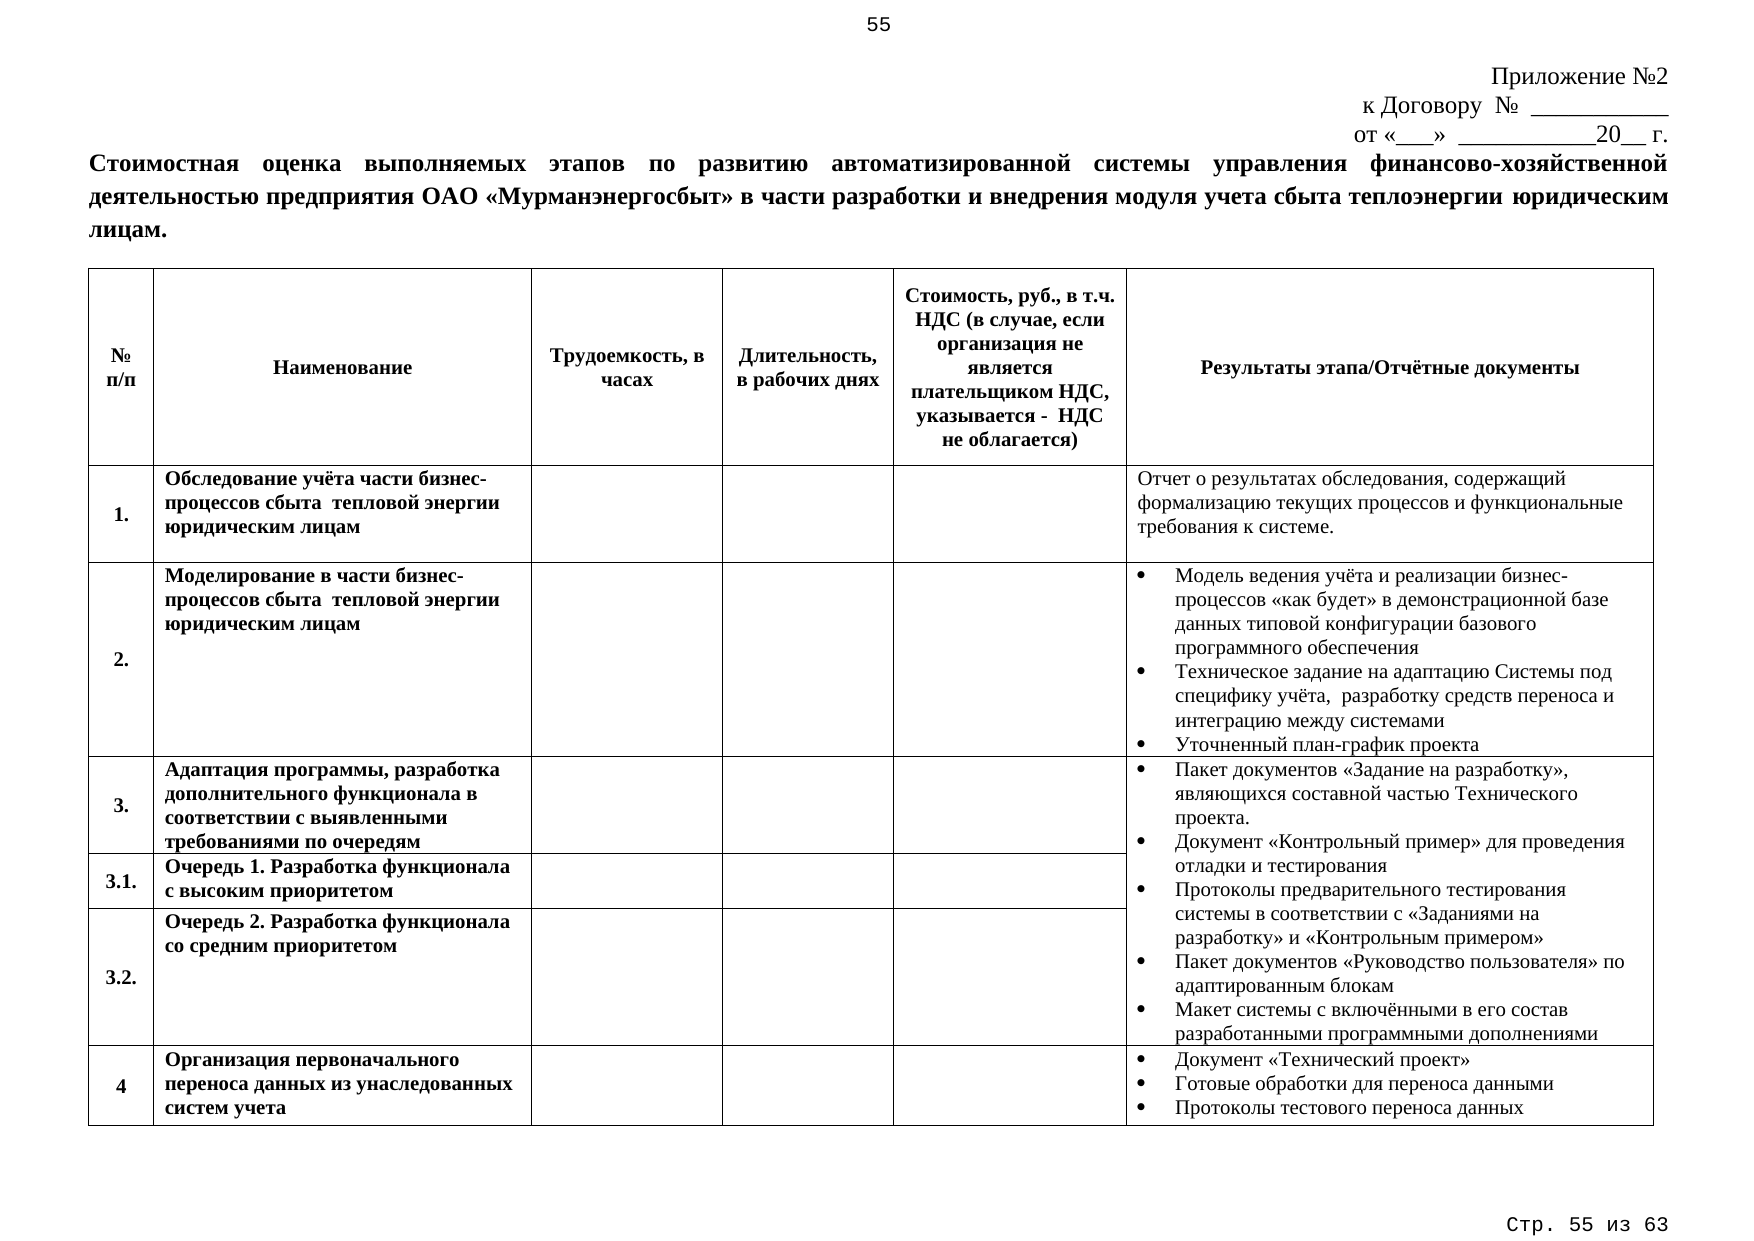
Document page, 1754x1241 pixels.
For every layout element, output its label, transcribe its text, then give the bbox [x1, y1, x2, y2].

table_cell 3.2. [89, 909, 153, 1045]
table_cell [532, 854, 722, 908]
table_cell 3. [89, 757, 153, 853]
table_cell [894, 563, 1126, 756]
table_header Наименование [154, 269, 531, 465]
table_cell Организация первоначального переноса данных из унаследованных систем учета [154, 1046, 531, 1125]
table_cell 2. [89, 563, 153, 756]
text Приложение №2 [89, 61, 1668, 90]
text к Договору № ___________ [89, 90, 1668, 119]
table_cell Обследование учёта части бизнес-процессов сбыта тепловой энергии юридическим лицам [154, 466, 531, 562]
table_cell [894, 909, 1126, 1045]
table_cell 1. [89, 466, 153, 562]
table_cell 3.1. [89, 854, 153, 908]
table_cell [723, 1046, 893, 1125]
table_cell [723, 854, 893, 908]
table_header Трудоемкость, в часах [532, 269, 722, 465]
table_cell Отчет о результатах обследования, содержащий формализацию текущих процессов и функциональные требования к системе. [1127, 466, 1653, 562]
table_cell [894, 1046, 1126, 1125]
table_cell [723, 909, 893, 1045]
table_cell [532, 563, 722, 756]
text Стоимостная оценка выполняемых этапов по развитию автоматизированной системы управления финансово-хозяйственной деятельностью предприятия ОАО «Мурманэнергосбыт» в части разработки и внедрения модуля учета сбыта теплоэнергии юридическим лицам. [89, 148, 1668, 242]
table_header Стоимость, руб., в т.ч. НДС (в случае, если организация не является плательщиком НДС, указывается - НДС не облагается) [894, 269, 1126, 465]
table_cell Очередь 1. Разработка функционала с высоким приоритетом [154, 854, 531, 908]
table_cell [532, 1046, 722, 1125]
table_header № п/п [89, 269, 153, 465]
table_cell [723, 757, 893, 853]
table_cell Моделирование в части бизнес-процессов сбыта тепловой энергии юридическим лицам [154, 563, 531, 756]
table_header Длительность, в рабочих днях [723, 269, 893, 465]
table_header Результаты этапа/Отчётные документы [1127, 269, 1653, 465]
table_cell [723, 466, 893, 562]
table_cell [894, 757, 1126, 853]
table_cell [723, 563, 893, 756]
table_cell [894, 854, 1126, 908]
table_cell Очередь 2. Разработка функционала со средним приоритетом [154, 909, 531, 1045]
table_cell [532, 909, 722, 1045]
text от «___» ___________20__ г. [89, 119, 1668, 148]
table_cell [894, 466, 1126, 562]
table_cell 4 [89, 1046, 153, 1125]
table_cell Адаптация программы, разработка дополнительного функционала в соответствии с выявленными требованиями по очередям [154, 757, 531, 853]
table_cell Документ «Технический проект» Готовые обработки для переноса данными Протоколы тестового переноса данных [1127, 1046, 1653, 1125]
table_cell Пакет документов «Задание на разработку», являющихся составной частью Технического проекта. Документ «Контрольный пример» для проведения отладки и тестирования Протоколы предварительного тестирования системы в соответствии с «Заданиями на разработку» и «Контрольным примером» Пакет документов «Руководство пользователя» по адаптированным блокам Макет системы с включёнными в его состав разработанными программными дополнениями [1127, 757, 1653, 1045]
table_cell Модель ведения учёта и реализации бизнес-процессов «как будет» в демонстрационной базе данных типовой конфигурации базового программного обеспечения Техническое задание на адаптацию Системы под специфику учёта, разработку средств переноса и интеграцию между системами Уточненный план-график проекта [1127, 563, 1653, 756]
table_cell [532, 757, 722, 853]
table_cell [532, 466, 722, 562]
